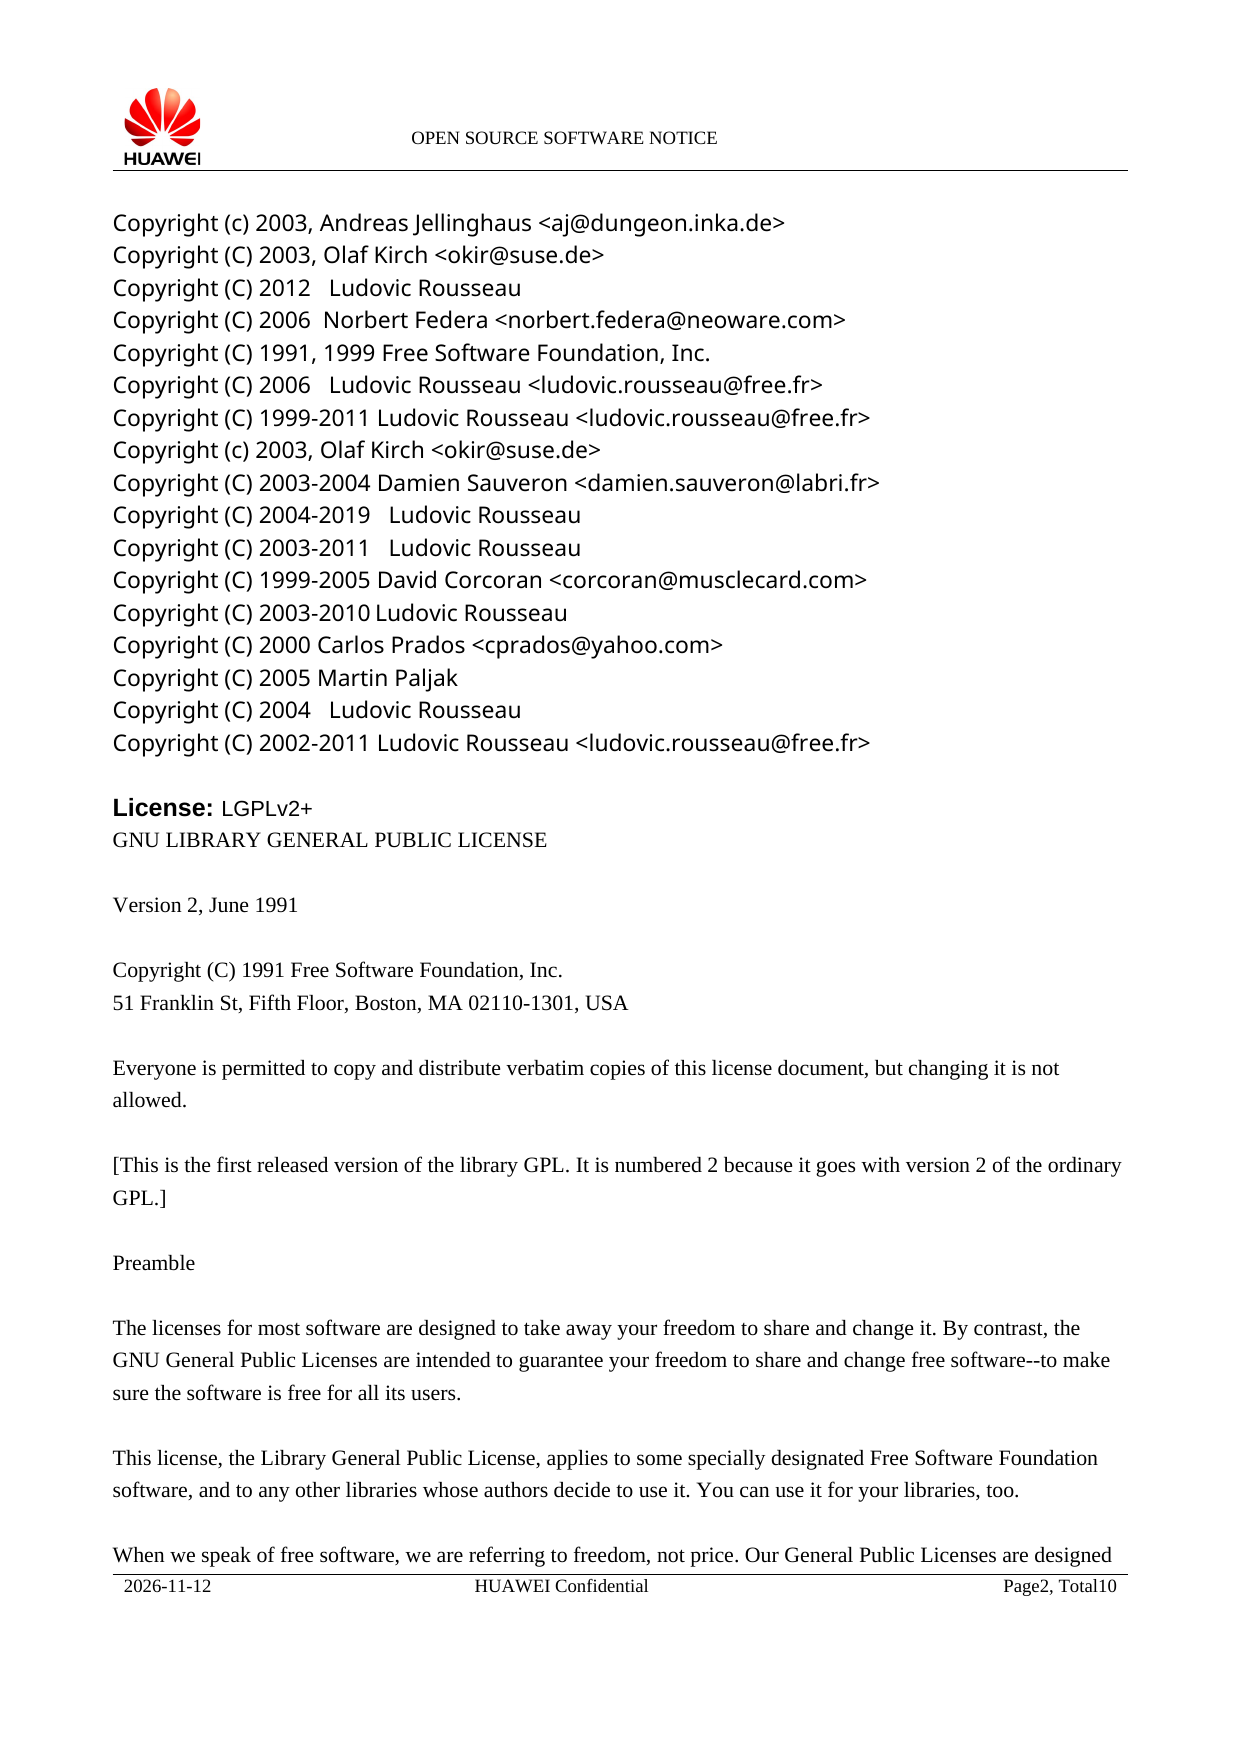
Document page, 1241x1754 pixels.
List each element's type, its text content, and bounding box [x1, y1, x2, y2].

text License: LGPLv2+ [112, 791, 1128, 824]
picture [124, 88, 201, 165]
